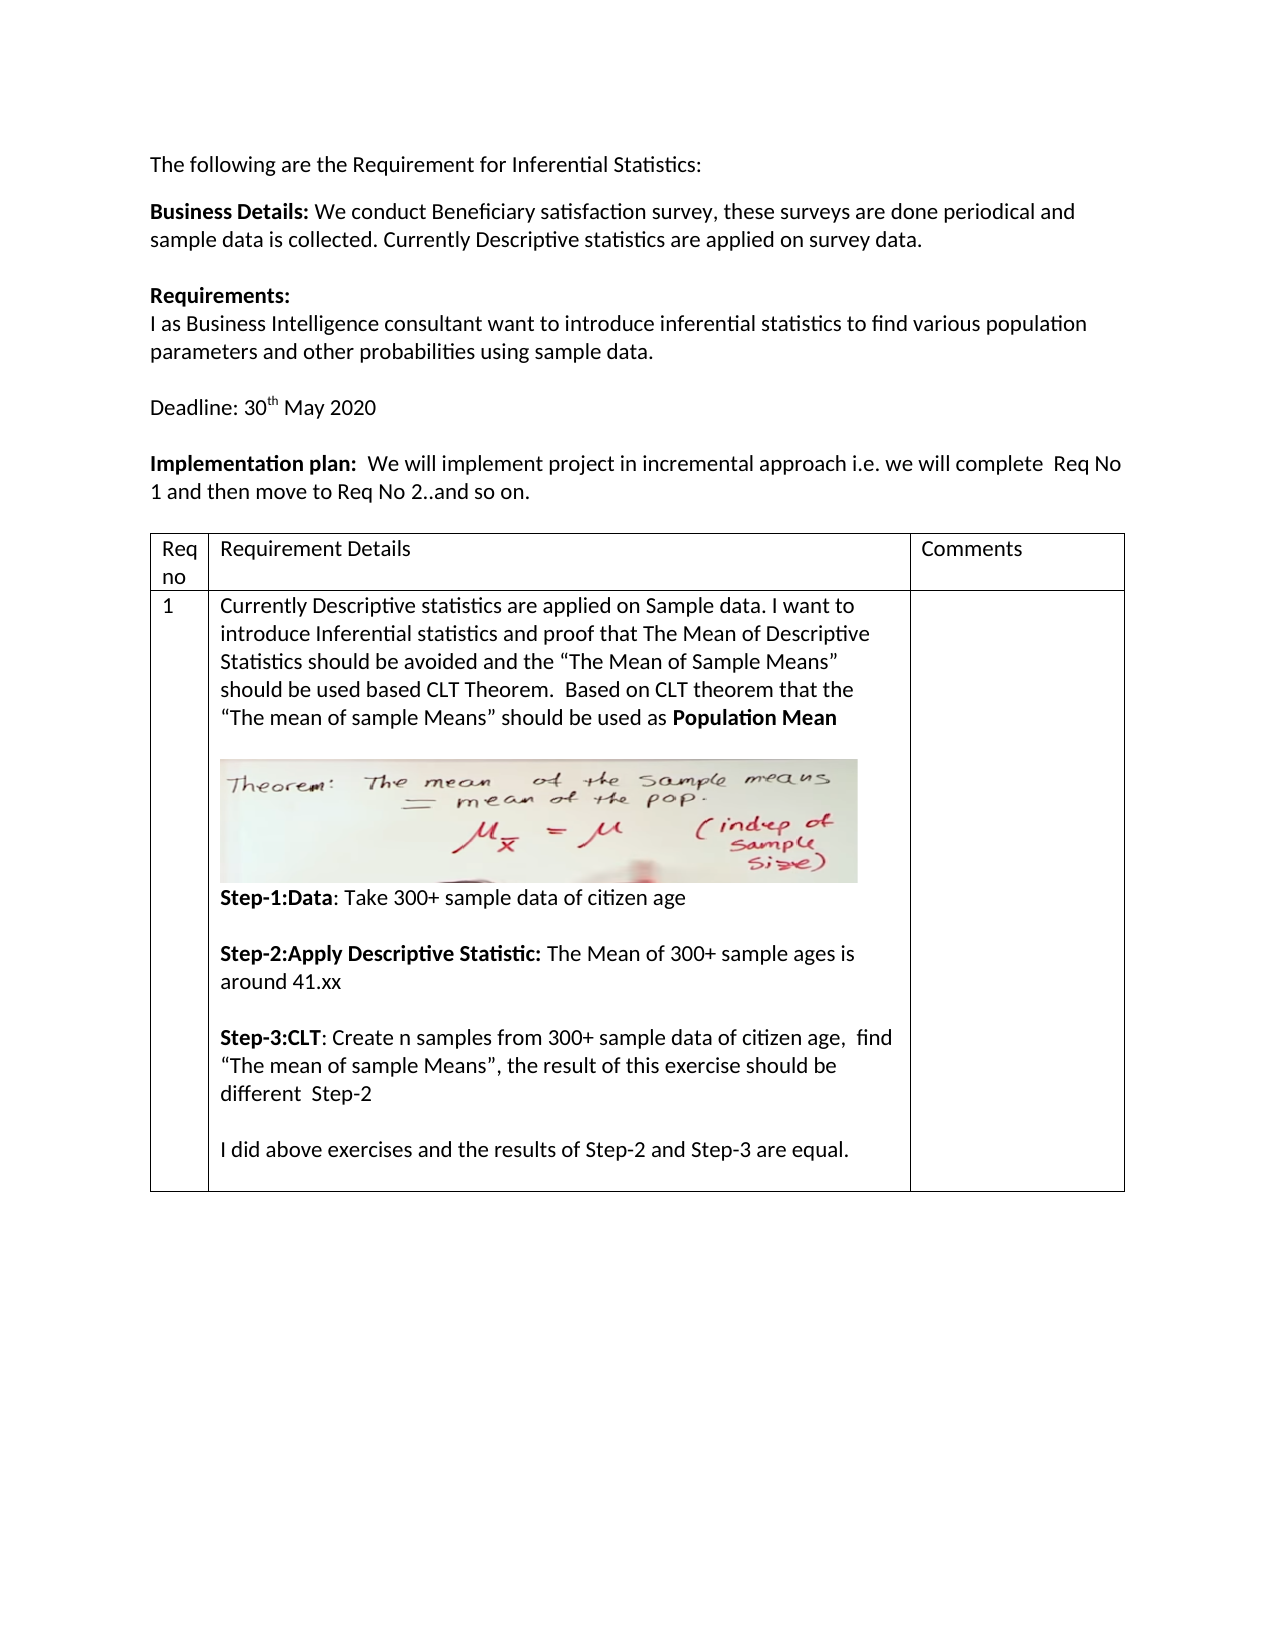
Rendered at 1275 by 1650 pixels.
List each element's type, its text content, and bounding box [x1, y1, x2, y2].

text I as Business Intelligence consultant want to introduce inferential statistics to find various population parameters and other probabilities using sample data. [150, 309, 1125, 365]
text Requirements: [150, 281, 1125, 309]
table_header Requirement Details [209, 534, 910, 590]
text Deadline: 30th May 2020 [150, 393, 1125, 421]
table_header Req no [151, 534, 208, 590]
table_cell [911, 591, 1124, 1191]
table_cell Currently Descriptive statistics are applied on Sample data. I want to introduce Inferential statistics and proof that The Mean of Descriptive Statistics should be avoided and the “The Mean of Sample Means” should be used based CLT Theorem. Based on CLT theorem that the “The mean of sample Means” should be used as Population Mean Step-1:Data: Take 300+ sample data of citizen age Step-2:Apply Descriptive Statistic: The Mean of 300+ sample ages is around 41.xx Step-3:CLT: Create n samples from 300+ sample data of citizen age, find “The mean of sample Means”, the result of this exercise should be different Step-2 I did above exercises and the results of Step-2 and Step-3 are equal. [209, 591, 910, 1191]
table_cell 1 [151, 591, 208, 1191]
text Business Details: We conduct Beneficiary satisfaction survey, these surveys are done periodical and sample data is collected. Currently Descriptive statistics are applied on survey data. [150, 197, 1125, 253]
table_header Comments [911, 534, 1124, 590]
text The following are the Requirement for Inferential Statistics: [150, 150, 1125, 178]
picture [220, 759, 858, 883]
text Implementation plan: We will implement project in incremental approach i.e. we will complete Req No 1 and then move to Req No 2..and so on. [150, 449, 1125, 505]
